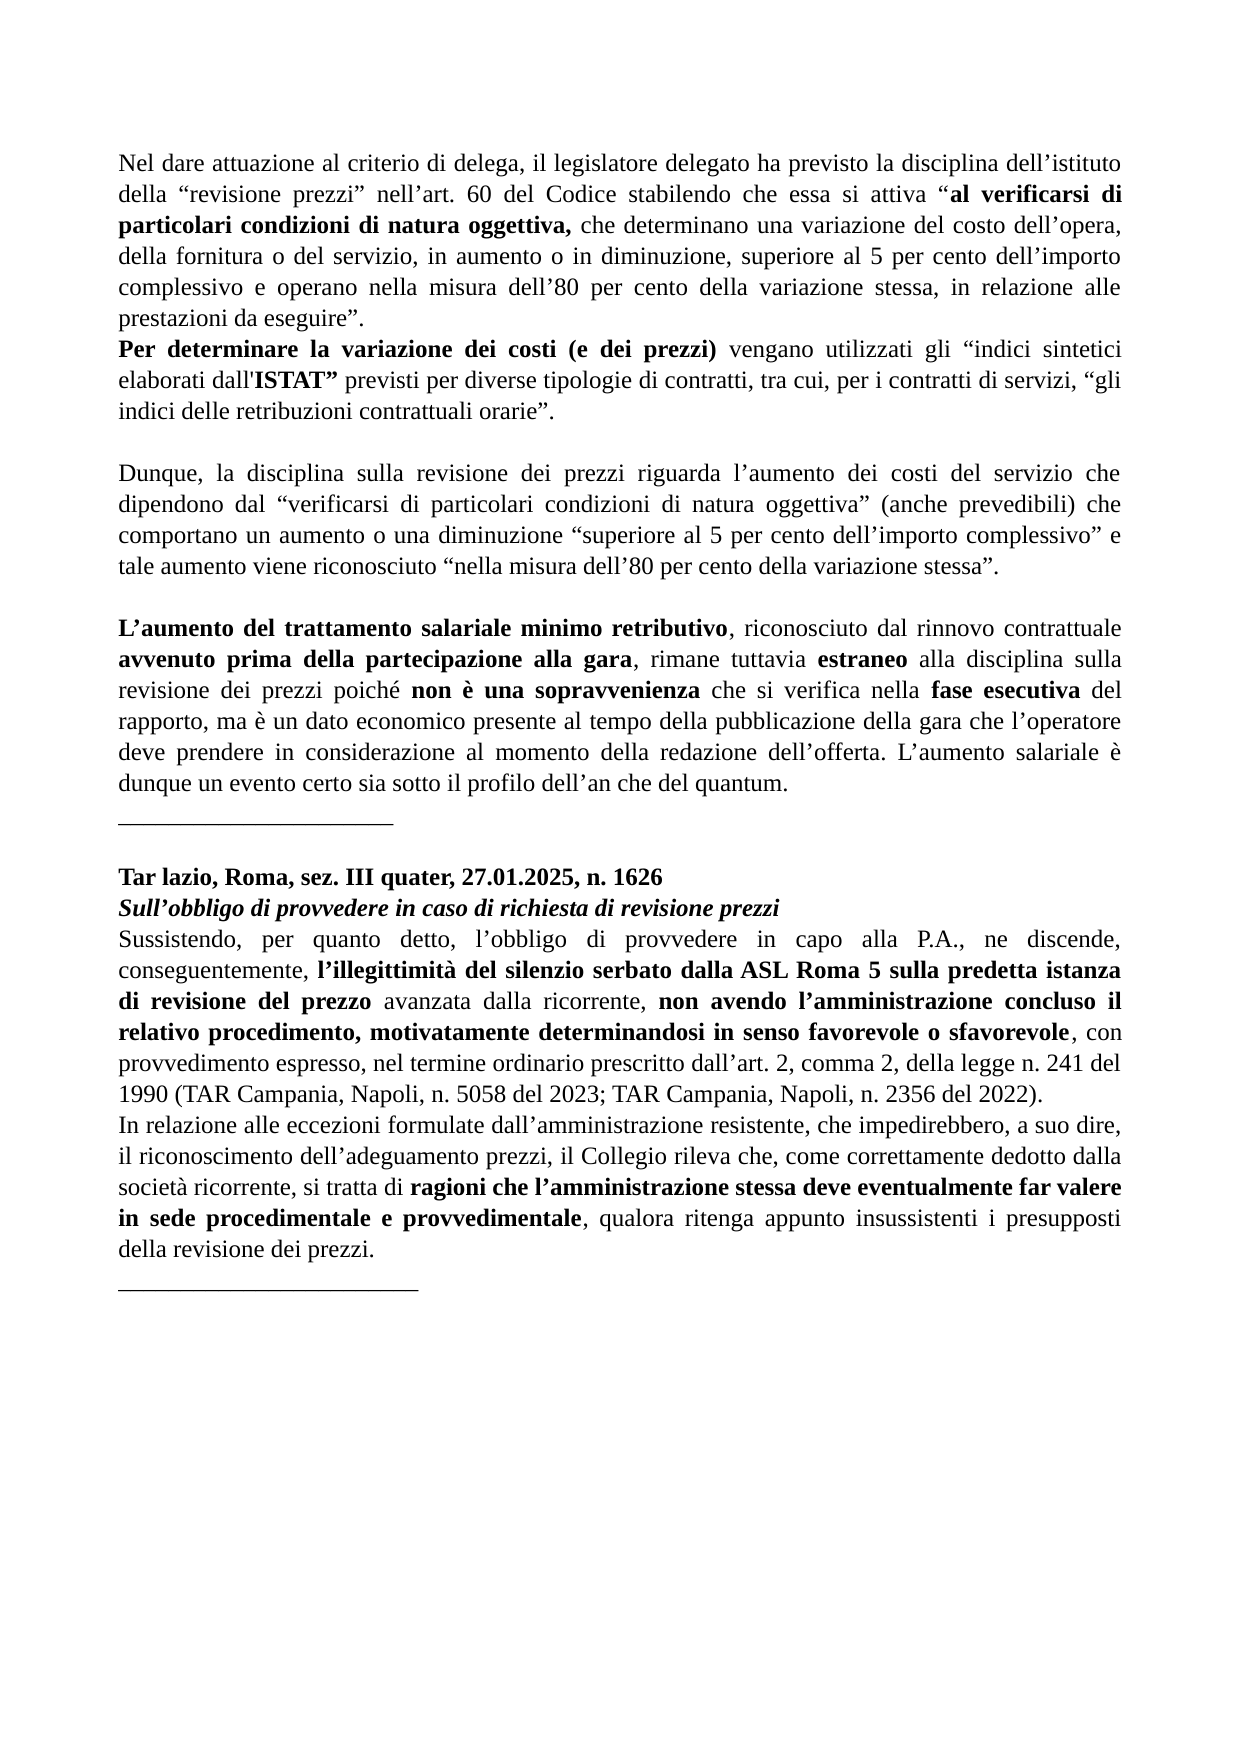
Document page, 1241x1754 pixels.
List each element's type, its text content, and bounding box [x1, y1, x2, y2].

text Per determinare la variazione dei costi (e dei prezzi) vengano utilizzati gli “indici sintetici elaborati dall'ISTAT” previsti per diverse tipologie di contratti, tra cui, per i contratti di servizi, “gli indici delle retribuzioni contrattuali orarie”. [118, 334, 1122, 425]
text Dunque, la disciplina sulla revisione dei prezzi riguarda l’aumento dei costi del servizio che dipendono dal “verificarsi di particolari condizioni di natura oggettiva” (anche prevedibili) che comportano un aumento o una diminuzione “superiore al 5 per cento dell’importo complessivo” e tale aumento viene riconosciuto “nella misura dell’80 per cento della variazione stessa”. [118, 458, 1122, 580]
text Nel dare attuazione al criterio di delega, il legislatore delegato ha previsto la disciplina dell’istituto della “revisione prezzi” nell’art. 60 del Codice stabilendo che essa si attiva “al verificarsi di particolari condizioni di natura oggettiva, che determinano una variazione del costo dell’opera, della fornitura o del servizio, in aumento o in diminuzione, superiore al 5 per cento dell’importo complessivo e operano nella misura dell’80 per cento della variazione stessa, in relazione alle prestazioni da eseguire”. [118, 148, 1122, 332]
text In relazione alle eccezioni formulate dall’amministrazione resistente, che impedirebbero, a suo dire, il riconoscimento dell’adeguamento prezzi, il Collegio rileva che, come correttamente dedotto dalla società ricorrente, si tratta di ragioni che l’amministrazione stessa deve eventualmente far valere in sede procedimentale e provvedimentale, qualora ritenga appunto insussistenti i presupposti della revisione dei prezzi. [118, 1110, 1122, 1263]
text Sussistendo, per quanto detto, l’obbligo di provvedere in capo alla P.A., ne discende, conseguentemente, l’illegittimità del silenzio serbato dalla ASL Roma 5 sulla predetta istanza di revisione del prezzo avanzata dalla ricorrente, non avendo l’amministrazione concluso il relativo procedimento, motivatamente determinandosi in senso favorevole o sfavorevole, con provvedimento espresso, nel termine ordinario prescritto dall’art. 2, comma 2, della legge n. 241 del 1990 (TAR Campania, Napoli, n. 5058 del 2023; TAR Campania, Napoli, n. 2356 del 2022). [118, 924, 1122, 1108]
text L’aumento del trattamento salariale minimo retributivo, riconosciuto dal rinnovo contrattuale avvenuto prima della partecipazione alla gara, rimane tuttavia estraneo alla disciplina sulla revisione dei prezzi poiché non è una sopravvenienza che si verifica nella fase esecutiva del rapporto, ma è un dato economico presente al tempo della pubblicazione della gara che l’operatore deve prendere in considerazione al momento della redazione dell’offerta. L’aumento salariale è dunque un evento certo sia sotto il profilo dell’an che del quantum. [118, 613, 1122, 797]
text Tar lazio, Roma, sez. III quater, 27.01.2025, n. 1626 [118, 862, 1122, 890]
text Sull’obbligo di provvedere in caso di richiesta di revisione prezzi [118, 893, 1122, 921]
text ______________________ [118, 799, 1122, 828]
text ________________________ [118, 1265, 1122, 1294]
